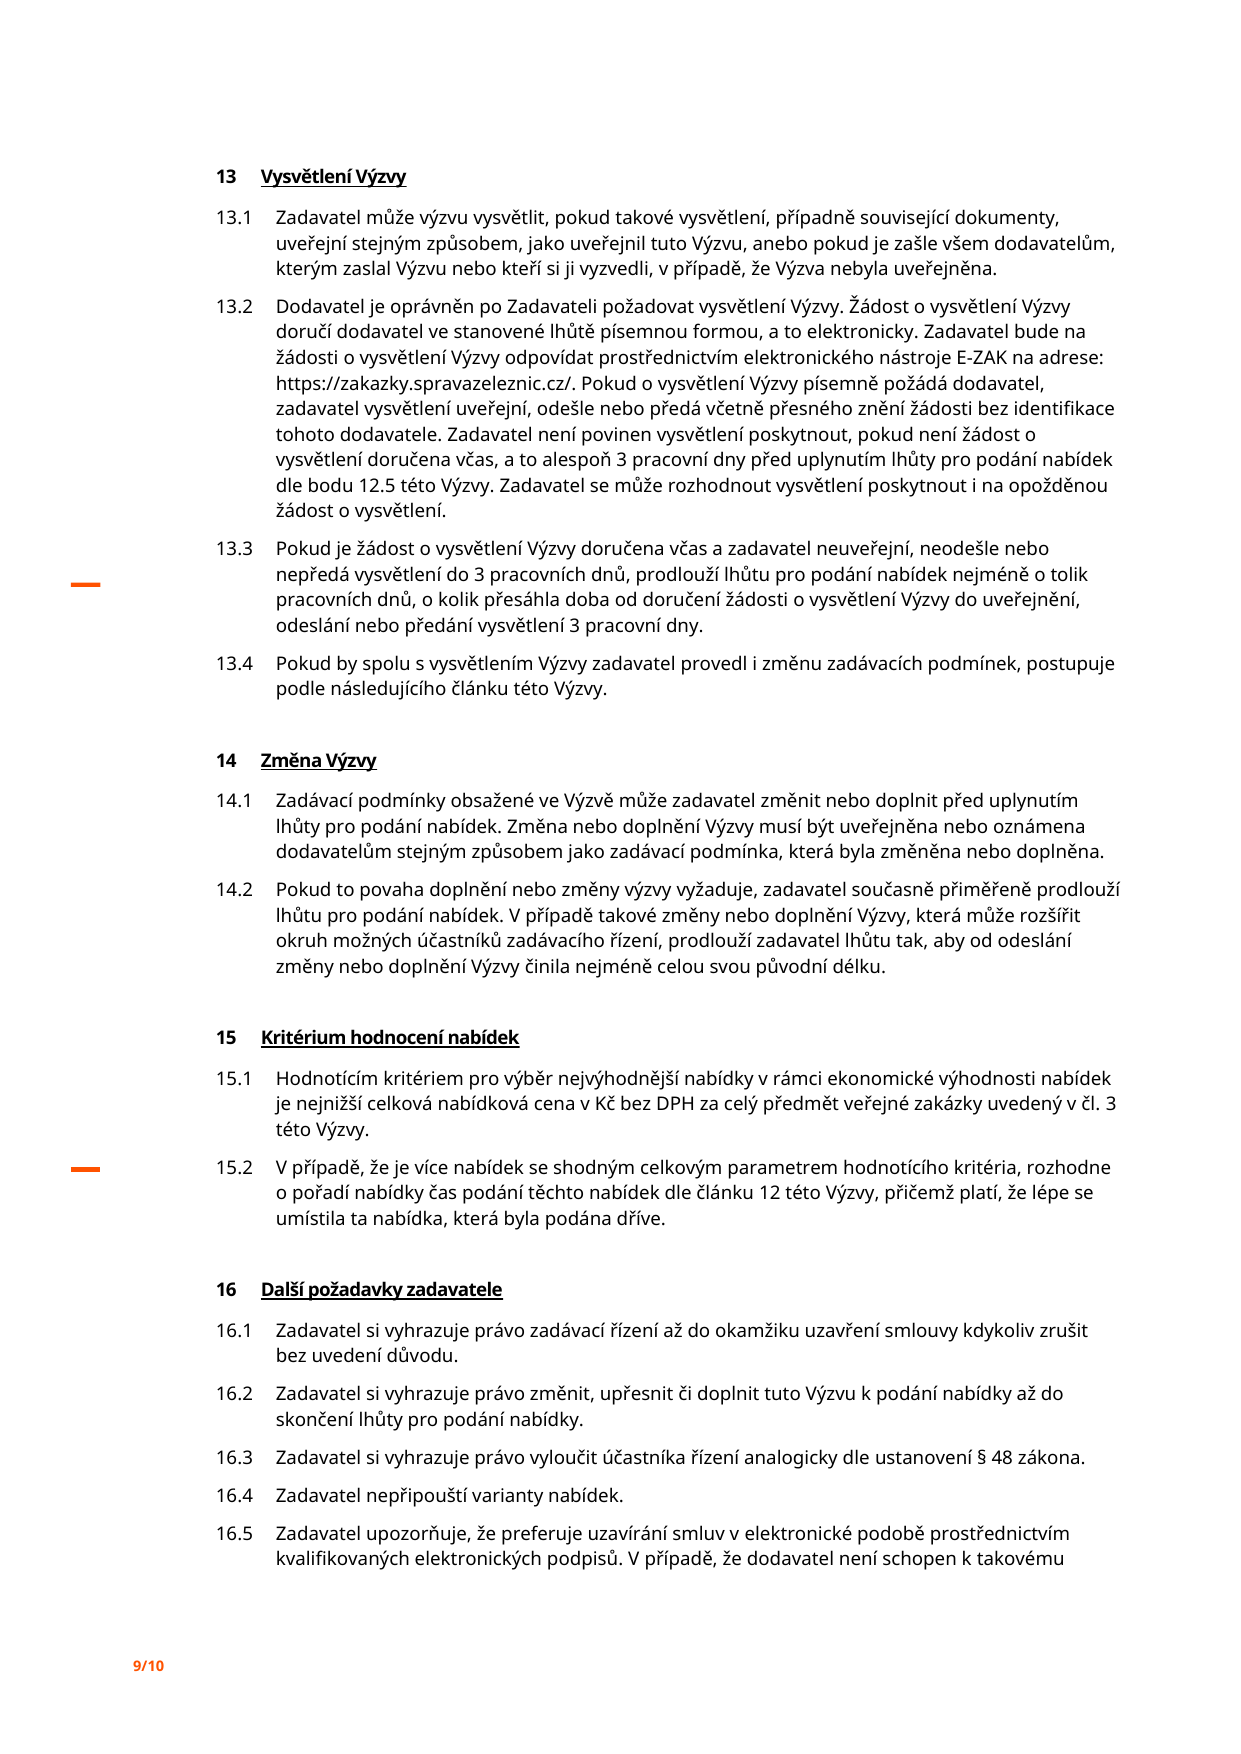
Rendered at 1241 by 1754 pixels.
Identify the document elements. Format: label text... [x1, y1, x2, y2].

subtitle Pokud je žádost o vysvětlení Výzvy doručena včas a zadavatel neuveřejní, neodešle nebo nepředá vysvětlení do 3 pracovních dnů, prodlouží lhůtu pro podání nabídek nejméně o tolik pracovních dnů, o kolik přesáhla doba od doručení žádosti o vysvětlení Výzvy do uveřejnění, odeslání nebo předání vysvětlení 3 pracovní dny. [216, 536, 1122, 638]
subtitle Dodavatel je oprávněn po Zadavateli požadovat vysvětlení Výzvy. Žádost o vysvětlení Výzvy doručí dodavatel ve stanovené lhůtě písemnou formou, a to elektronicky. Zadavatel bude na žádosti o vysvětlení Výzvy odpovídat prostřednictvím elektronického nástroje E-ZAK na adrese: https://zakazky.spravazeleznic.cz/. Pokud o vysvětlení Výzvy písemně požádá dodavatel, zadavatel vysvětlení uveřejní, odešle nebo předá včetně přesného znění žádosti bez identifikace tohoto dodavatele. Zadavatel není povinen vysvětlení poskytnout, pokud není žádost o vysvětlení doručena včas, a to alespoň 3 pracovní dny před uplynutím lhůty pro podání nabídek dle bodu 12.5 této Výzvy. Zadavatel se může rozhodnout vysvětlení poskytnout i na opožděnou žádost o vysvětlení. [216, 293, 1122, 523]
subtitle Zadávací podmínky obsažené ve Výzvě může zadavatel změnit nebo doplnit před uplynutím lhůty pro podání nabídek. Změna nebo doplnění Výzvy musí být uveřejněna nebo oznámena dodavatelům stejným způsobem jako zadávací podmínka, která byla změněna nebo doplněna. [216, 787, 1122, 864]
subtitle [216, 1520, 1122, 1571]
subtitle V případě, že je více nabídek se shodným celkovým parametrem hodnotícího kritéria, rozhodne o pořadí nabídky čas podání těchto nabídek dle článku 12 této Výzvy, přičemž platí, že lépe se umístila ta nabídka, která byla podána dříve. [216, 1154, 1122, 1231]
subtitle Další požadavky zadavatele [216, 1276, 1122, 1302]
subtitle Zadavatel si vyhrazuje právo změnit, upřesnit či doplnit tuto Výzvu k podání nabídky až do skončení lhůty pro podání nabídky. [216, 1381, 1122, 1432]
subtitle Vysvětlení Výzvy [216, 164, 1122, 189]
subtitle Změna Výzvy [216, 747, 1122, 772]
subtitle Pokud by spolu s vysvětlením Výzvy zadavatel provedl i změnu zadávacích podmínek, postupuje podle následujícího článku této Výzvy. [216, 650, 1122, 701]
subtitle Zadavatel může výzvu vysvětlit, pokud takové vysvětlení, případně související dokumenty, uveřejní stejným způsobem, jako uveřejnil tuto Výzvu, anebo pokud je zašle všem dodavatelům, kterým zaslal Výzvu nebo kteří si ji vyzvedli, v případě, že Výzva nebyla uveřejněna. [216, 204, 1122, 281]
subtitle Zadavatel nepřipouští varianty nabídek. [216, 1482, 1122, 1508]
subtitle Hodnotícím kritériem pro výběr nejvýhodnější nabídky v rámci ekonomické výhodnosti nabídek je nejnižší celková nabídková cena v Kč bez DPH za celý předmět veřejné zakázky uvedený v čl. 3 této Výzvy. [216, 1065, 1122, 1142]
subtitle Zadavatel si vyhrazuje právo vyloučit účastníka řízení analogicky dle ustanovení § 48 zákona. [216, 1444, 1122, 1469]
subtitle Zadavatel si vyhrazuje právo zadávací řízení až do okamžiku uzavření smlouvy kdykoliv zrušit bez uvedení důvodu. [216, 1317, 1122, 1368]
subtitle Kritérium hodnocení nabídek [216, 1024, 1122, 1050]
subtitle Pokud to povaha doplnění nebo změny výzvy vyžaduje, zadavatel současně přiměřeně prodlouží lhůtu pro podání nabídek. V případě takové změny nebo doplnění Výzvy, která může rozšířit okruh možných účastníků zadávacího řízení, prodlouží zadavatel lhůtu tak, aby od odeslání změny nebo doplnění Výzvy činila nejméně celou svou původní délku. [216, 877, 1122, 979]
